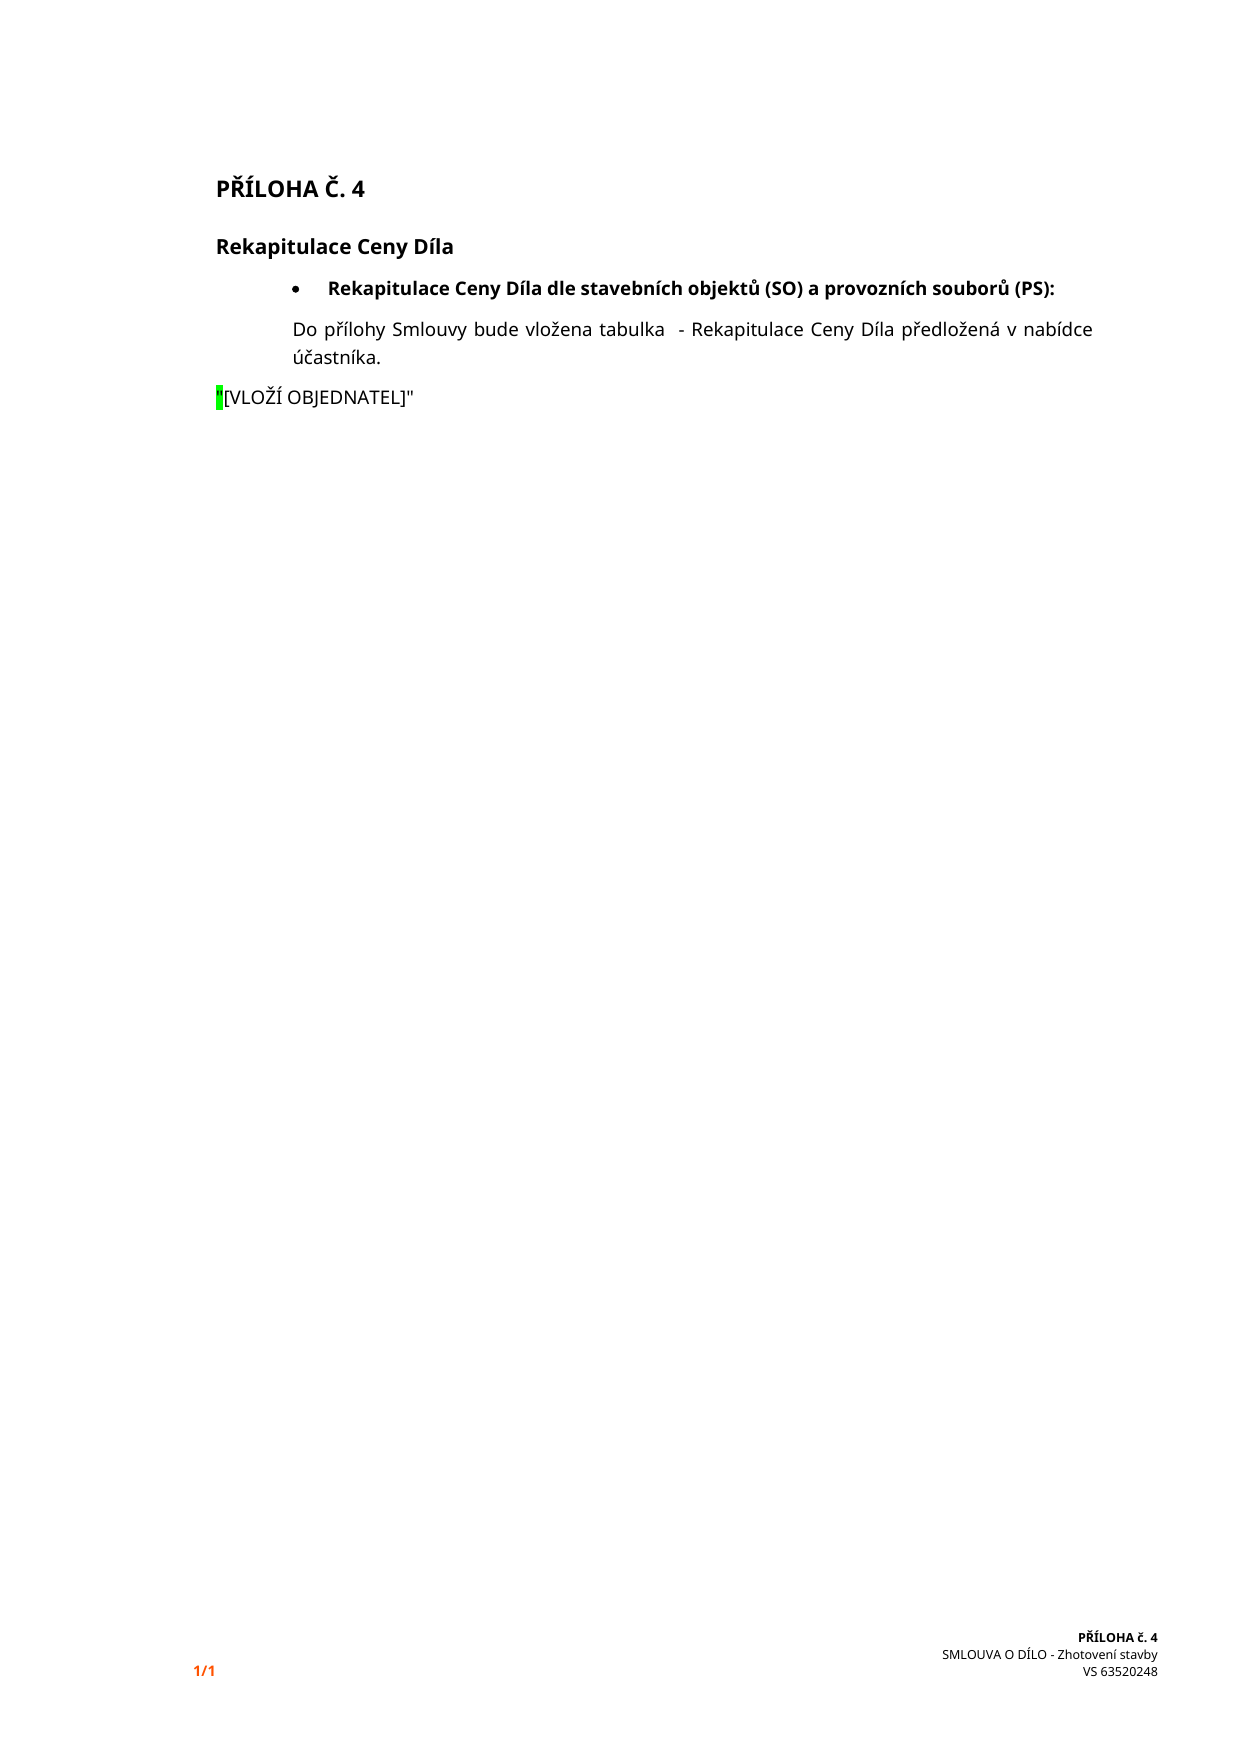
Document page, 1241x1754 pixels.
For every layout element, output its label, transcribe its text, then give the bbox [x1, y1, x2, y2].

text Do přílohy Smlouvy bude vložena tabulka - Rekapitulace Ceny Díla předložená v nabídce účastníka. [292, 316, 1093, 370]
text Rekapitulace Ceny Díla dle stavebních objektů (SO) a provozních souborů (PS): [292, 276, 1093, 301]
text Rekapitulace Ceny Díla [216, 232, 1093, 260]
text Příloha č. 4 [216, 172, 1093, 204]
